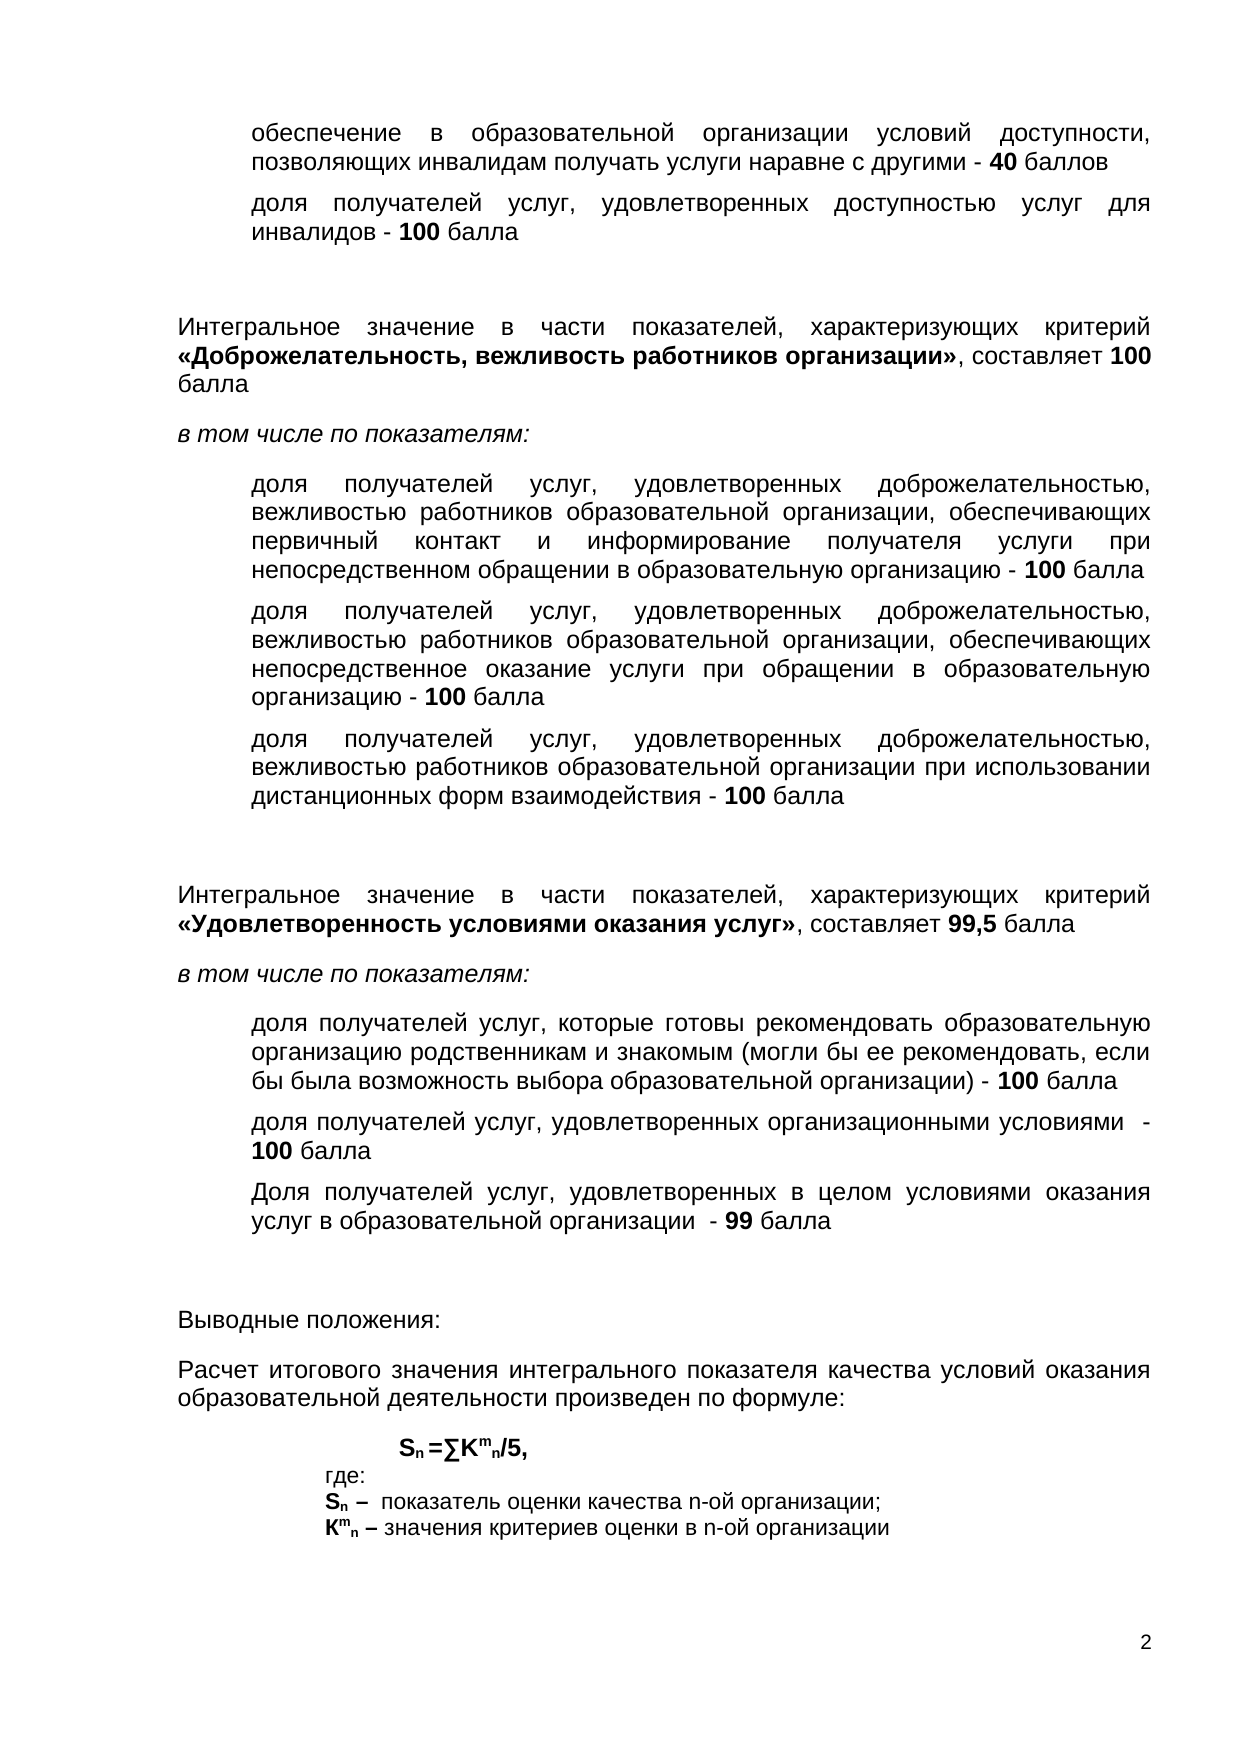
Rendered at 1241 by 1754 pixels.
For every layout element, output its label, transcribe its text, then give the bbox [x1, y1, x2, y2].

text где: [325, 1462, 1152, 1488]
text Sn – показатель оценки качества n-ой организации; [325, 1488, 1152, 1514]
text Расчет итогового значения интегрального показателя качества условий оказания образовательной деятельности произведен по формуле: [177, 1354, 1152, 1412]
text доля получателей услуг, удовлетворенных доброжелательностью, вежливостью работников образовательной организации, обеспечивающих первичный контакт и информирование получателя услуги при непосредственном обращении в образовательную организацию - 100 балла [251, 468, 1152, 583]
text Доля получателей услуг, удовлетворенных в целом условиями оказания услуг в образовательной организации - 99 балла [251, 1177, 1152, 1234]
text в том числе по показателям: [177, 419, 1152, 448]
text в том числе по показателям: [177, 959, 1152, 987]
text Sn =∑Kmn/5, [398, 1433, 1152, 1462]
text Выводные положения: [177, 1305, 1152, 1334]
text обеспечение в образовательной организации условий доступности, позволяющих инвалидам получать услуги наравне с другими - 40 баллов [251, 118, 1152, 176]
text Кmn – значения критериев оценки в n-ой организации [325, 1514, 1152, 1541]
text доля получателей услуг, удовлетворенных организационными условиями - 100 балла [251, 1107, 1152, 1164]
text Интегральное значение в части показателей, характеризующих критерий «Удовлетворенность условиями оказания услуг», составляет 99,5 балла [177, 880, 1152, 938]
text Интегральное значение в части показателей, характеризующих критерий «Доброжелательность, вежливость работников организации», составляет 100 балла [177, 312, 1152, 398]
text доля получателей услуг, которые готовы рекомендовать образовательную организацию родственникам и знакомым (могли бы ее рекомендовать, если бы была возможность выбора образовательной организации) - 100 балла [251, 1008, 1152, 1094]
text доля получателей услуг, удовлетворенных доброжелательностью, вежливостью работников образовательной организации при использовании дистанционных форм взаимодействия - 100 балла [251, 723, 1152, 810]
text доля получателей услуг, удовлетворенных доступностью услуг для инвалидов - 100 балла [251, 188, 1152, 246]
text доля получателей услуг, удовлетворенных доброжелательностью, вежливостью работников образовательной организации, обеспечивающих непосредственное оказание услуги при обращении в образовательную организацию - 100 балла [251, 596, 1152, 711]
